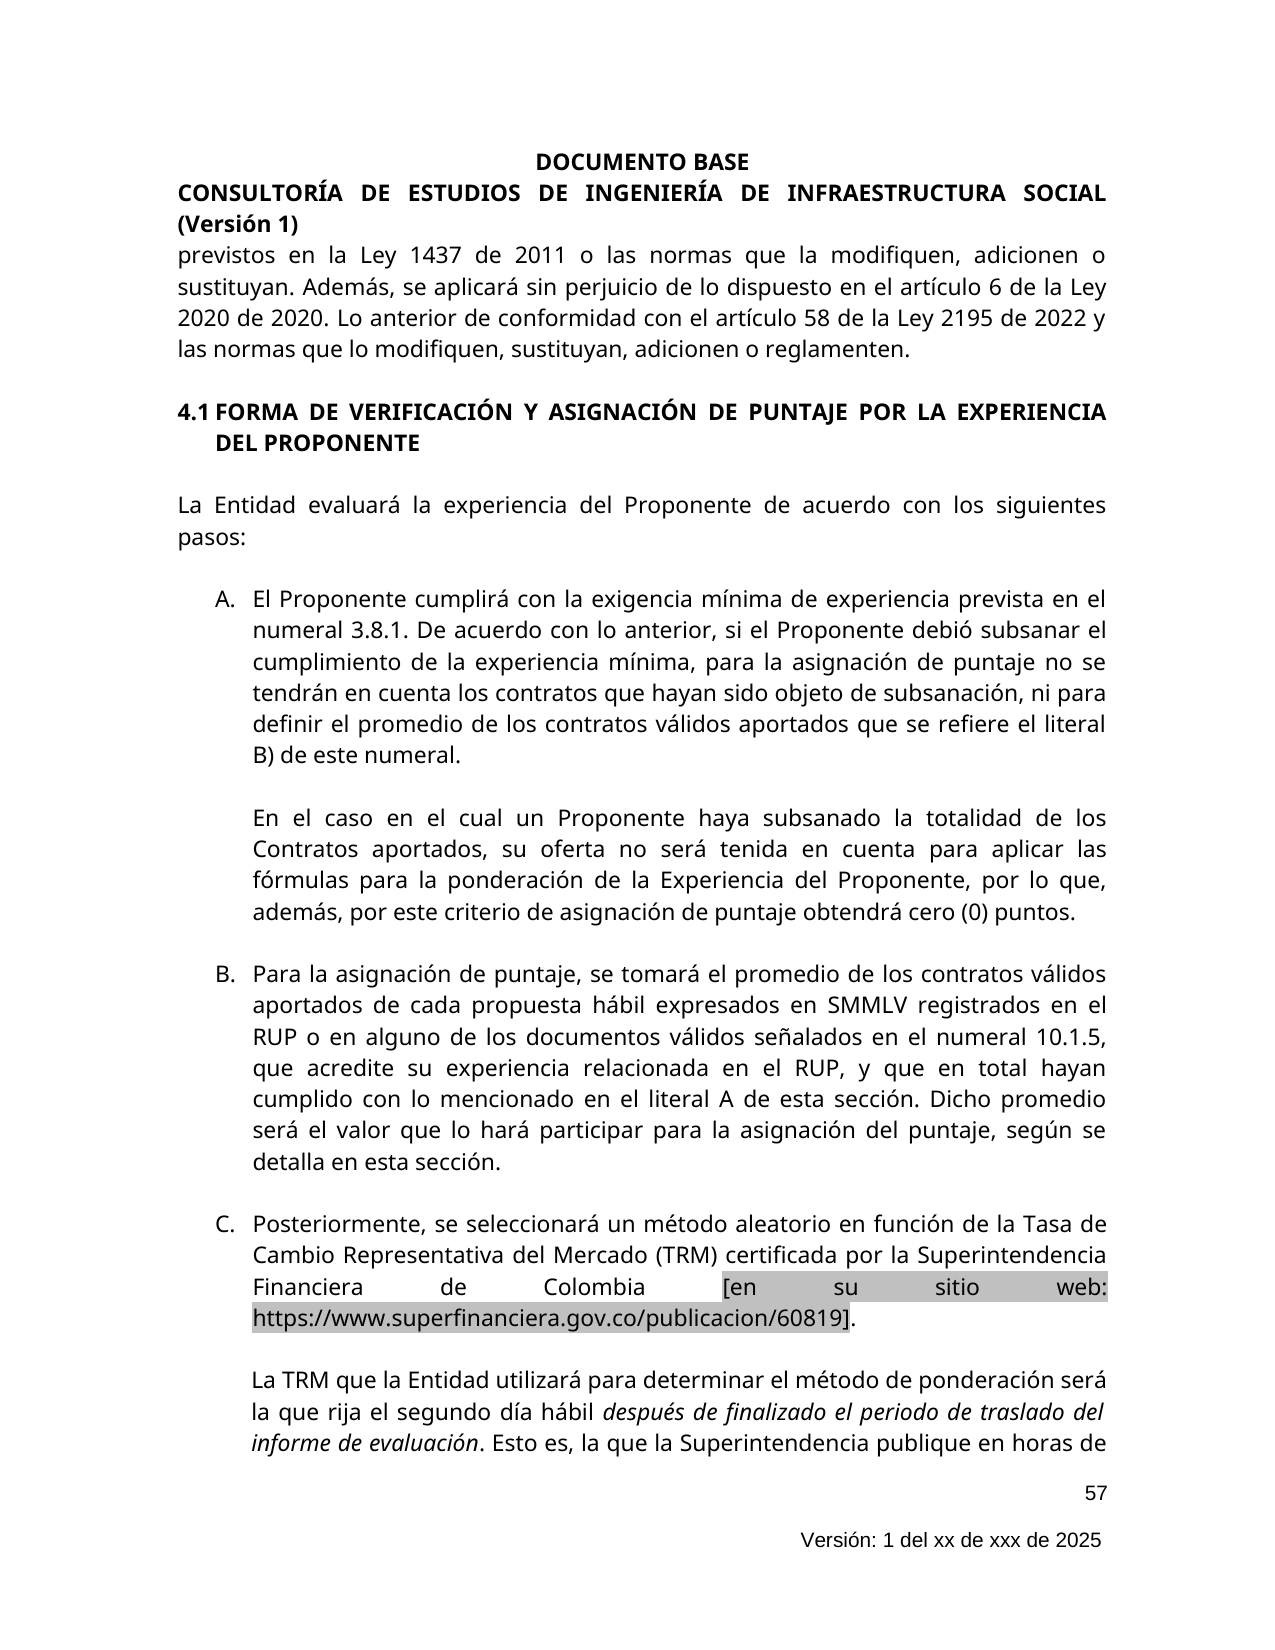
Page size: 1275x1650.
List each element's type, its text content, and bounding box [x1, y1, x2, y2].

text La Entidad evaluará la experiencia del Proponente de acuerdo con los siguientes pasos: [177, 489, 1107, 552]
list Posteriormente, se seleccionará un método aleatorio en función de la Tasa de Cambio Representativa del Mercado (TRM) certificada por la Superintendencia Financiera de Colombia [en su sitio web: https://www.superfinanciera.gov.co/publicacion/60819]. [215, 1208, 1107, 1333]
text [251, 1364, 1107, 1458]
subtitle FORMA DE VERIFICACIÓN Y ASIGNACIÓN DE PUNTAJE POR LA EXPERIENCIA DEL PROPONENTE [177, 396, 1107, 458]
list En el caso en el cual un Proponente haya subsanado la totalidad de los Contratos aportados, su oferta no será tenida en cuenta para aplicar las fórmulas para la ponderación de la Experiencia del Proponente, por lo que, además, por este criterio de asignación de puntaje obtendrá cero (0) puntos. [252, 802, 1107, 927]
list Para la asignación de puntaje, se tomará el promedio de los contratos válidos aportados de cada propuesta hábil expresados en SMMLV registrados en el RUP o en alguno de los documentos válidos señalados en el numeral 10.1.5, que acredite su experiencia relacionada en el RUP, y que en total hayan cumplido con lo mencionado en el literal A de esta sección. Dicho promedio será el valor que lo hará participar para la asignación del puntaje, según se detalla en esta sección. [215, 958, 1107, 1177]
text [177, 239, 1107, 364]
list El Proponente cumplirá con la exigencia mínima de experiencia prevista en el numeral 3.8.1. De acuerdo con lo anterior, si el Proponente debió subsanar el cumplimiento de la experiencia mínima, para la asignación de puntaje no se tendrán en cuenta los contratos que hayan sido objeto de subsanación, ni para definir el promedio de los contratos válidos aportados que se refiere el literal B) de este numeral. [215, 583, 1107, 771]
